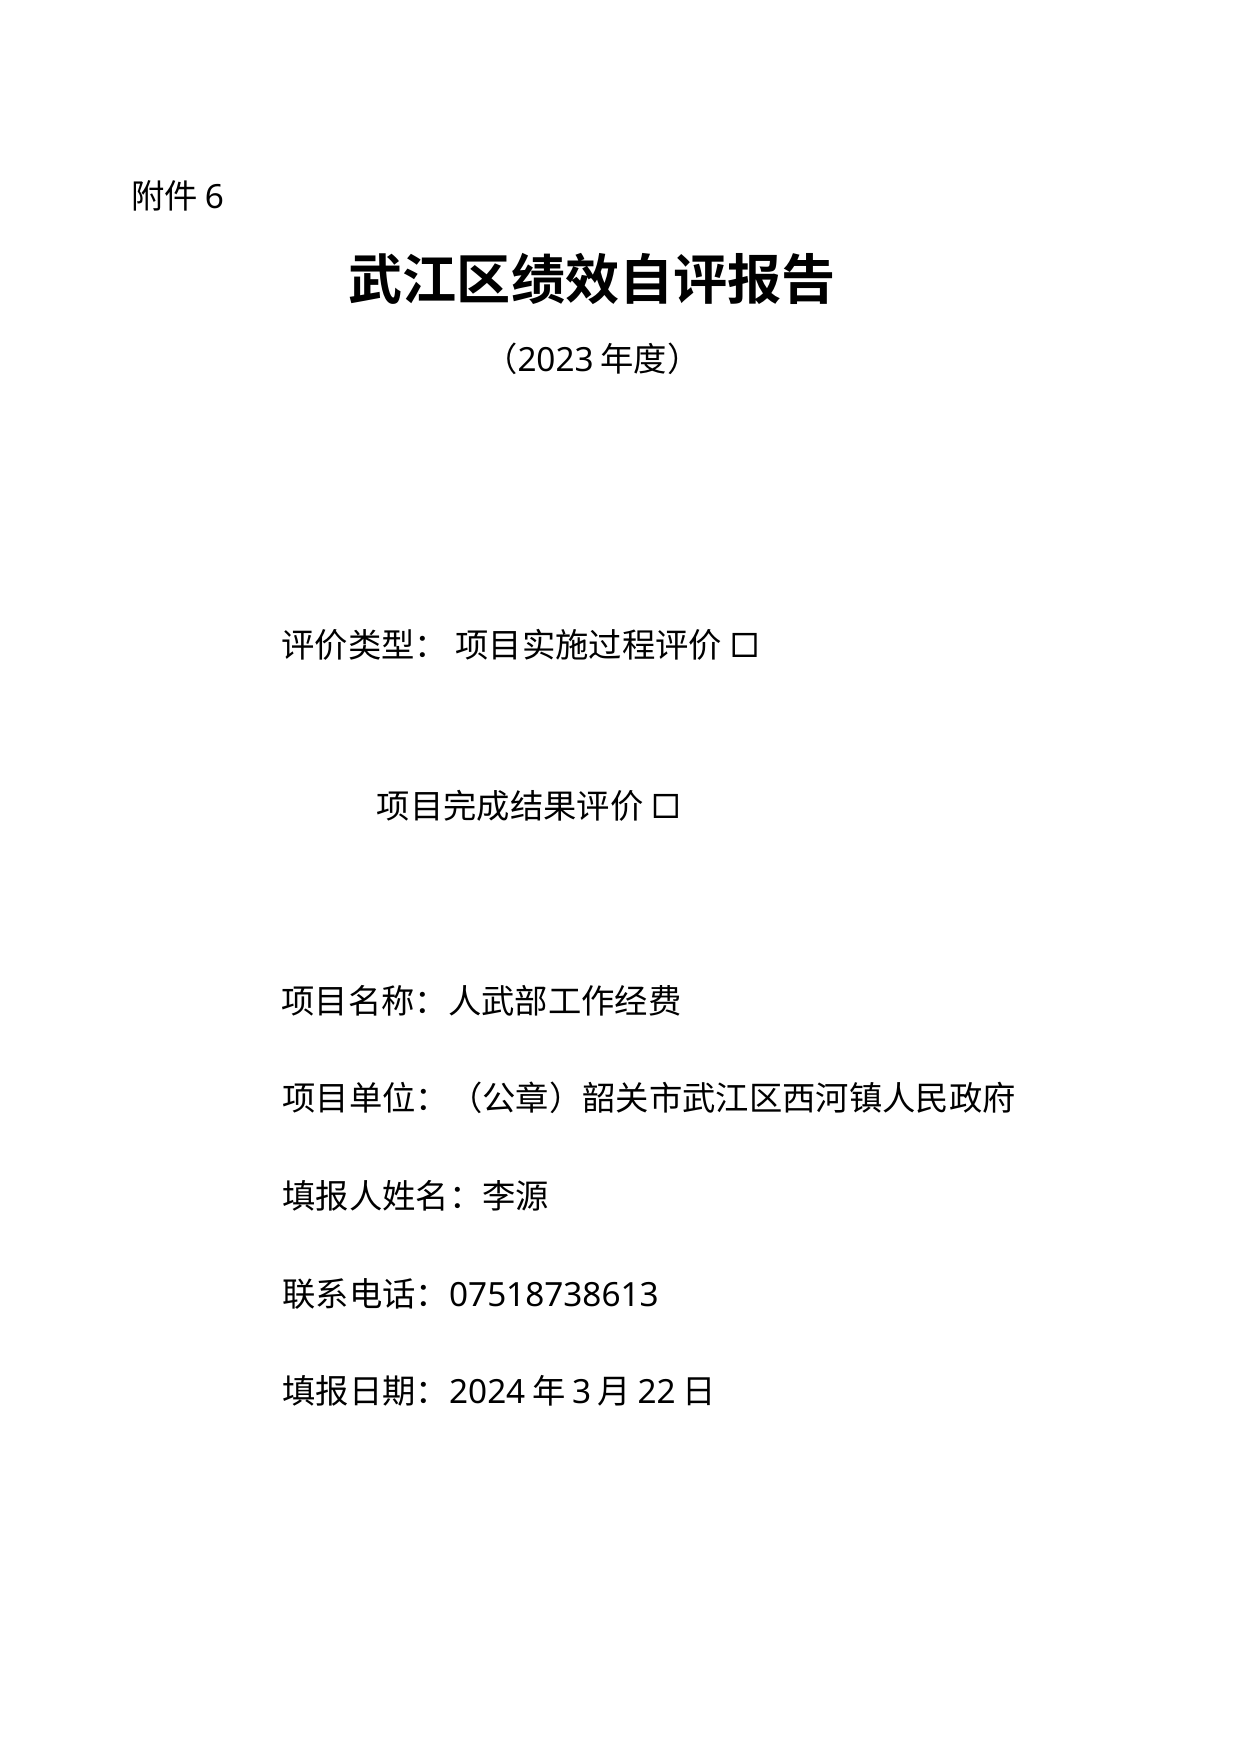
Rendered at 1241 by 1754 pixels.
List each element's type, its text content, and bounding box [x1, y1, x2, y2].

text 项目单位：（公章）韶关市武江区西河镇人民政府 [131, 1064, 1053, 1129]
text 武江区绩效自评报告 [131, 227, 1053, 324]
text 项目名称：人武部工作经费 [131, 966, 1053, 1031]
text 联系电话：07518738613 [131, 1259, 1053, 1324]
text 项目完成结果评价 [131, 772, 1053, 837]
text 填报人姓名：李源 [131, 1161, 1053, 1226]
text 评价类型： 项目实施过程评价 [131, 610, 1053, 675]
text 填报日期：2024年3月22日 [131, 1357, 1053, 1422]
text 附件6 [131, 162, 1053, 227]
text （2023年度） [131, 324, 1053, 389]
